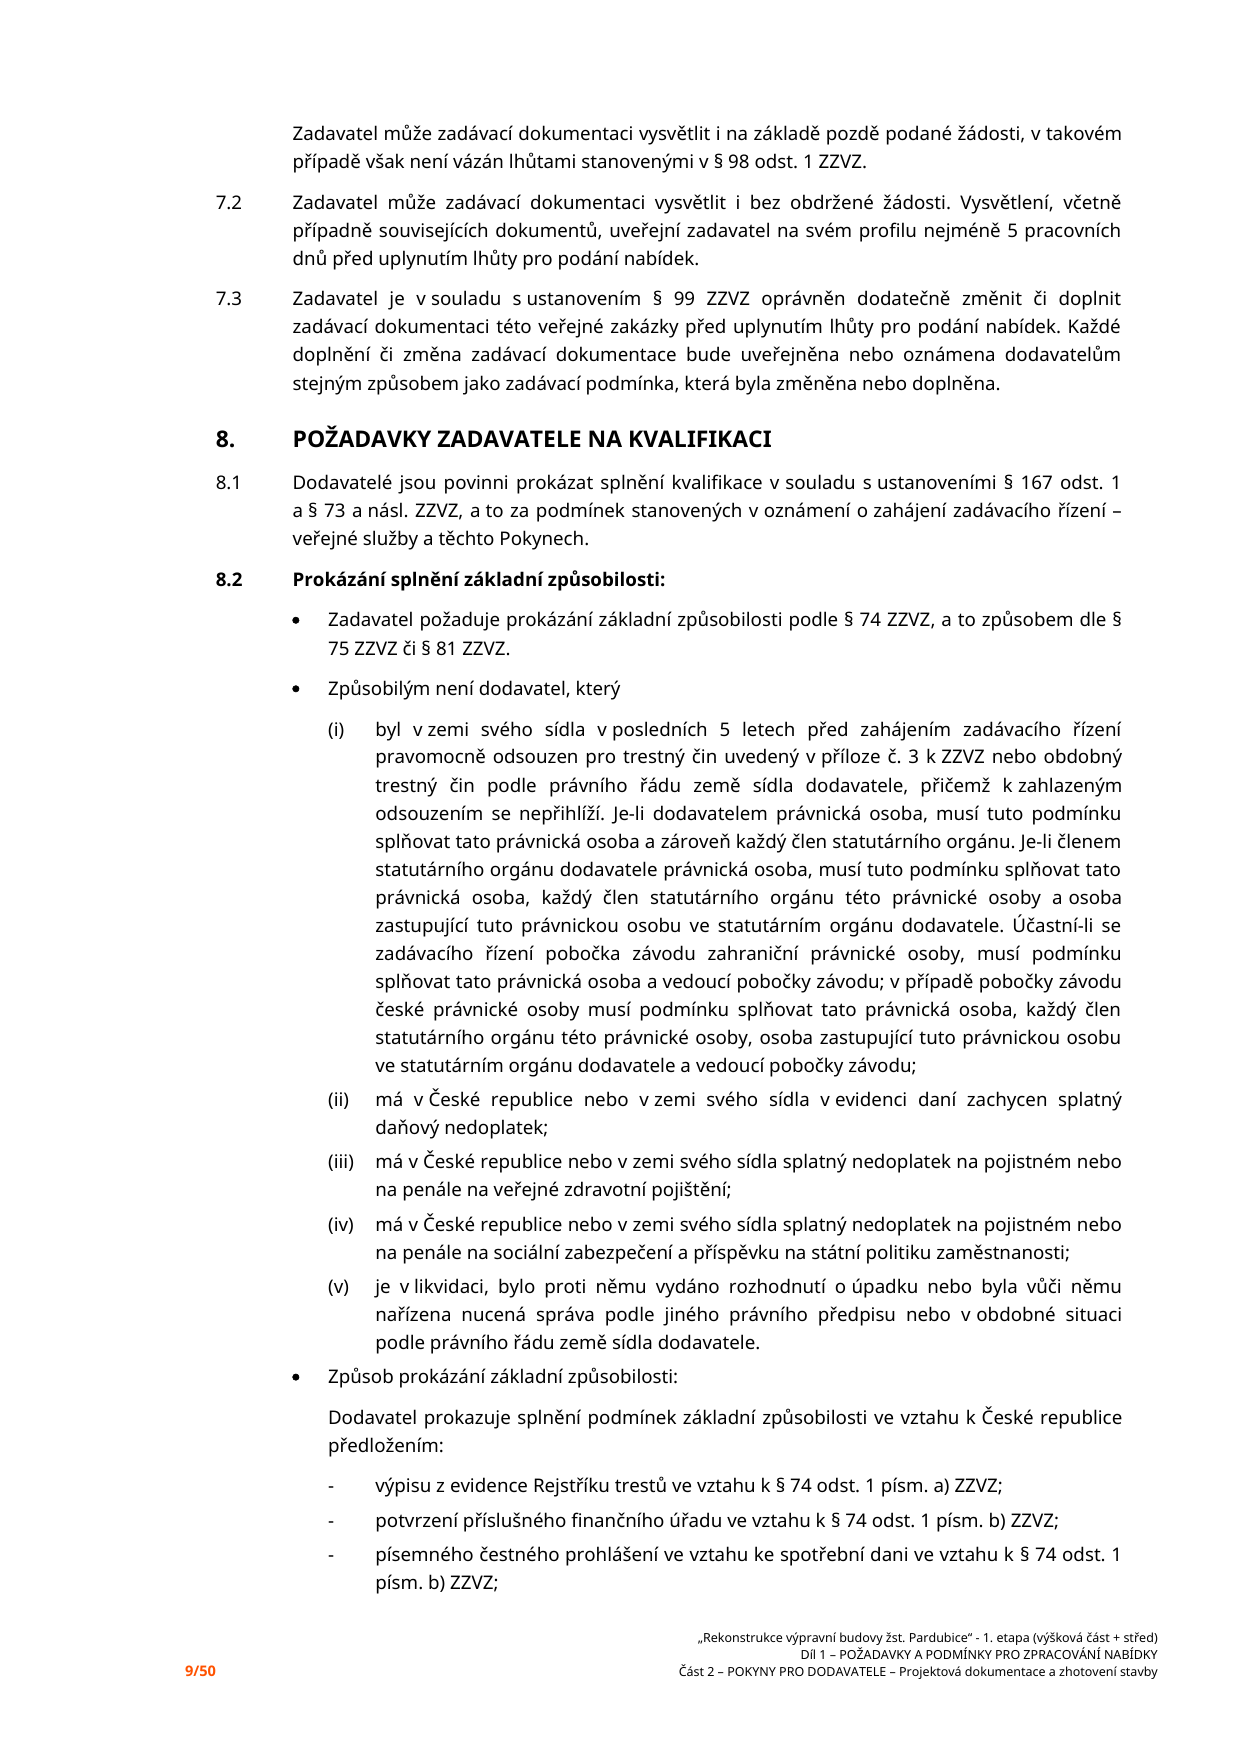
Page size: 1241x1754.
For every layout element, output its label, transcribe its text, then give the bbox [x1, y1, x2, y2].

text POŽADAVKY ZADAVATELE NA KVALIFIKACI [216, 423, 1122, 454]
text výpisu z evidence Rejstříku trestů ve vztahu k § 74 odst. 1 písm. a) ZZVZ; [328, 1473, 1122, 1498]
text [216, 121, 1122, 174]
text Prokázání splnění základní způsobilosti: [216, 566, 1122, 592]
text byl v zemi svého sídla v posledních 5 letech před zahájením zadávacího řízení pravomocně odsouzen pro trestný čin uvedený v příloze č. 3 k ZZVZ nebo obdobný trestný čin podle právního řádu země sídla dodavatele, přičemž k zahlazeným odsouzením se nepřihlíží. Je-li dodavatelem právnická osoba, musí tuto podmínku splňovat tato právnická osoba a zároveň každý člen statutárního orgánu. Je-li členem statutárního orgánu dodavatele právnická osoba, musí tuto podmínku splňovat tato právnická osoba, každý člen statutárního orgánu této právnické osoby a osoba zastupující tuto právnickou osobu ve statutárním orgánu dodavatele. Účastní-li se zadávacího řízení pobočka závodu zahraniční právnické osoby, musí podmínku splňovat tato právnická osoba a vedoucí pobočky závodu; v případě pobočky závodu české právnické osoby musí podmínku splňovat tato právnická osoba, každý člen statutárního orgánu této právnické osoby, osoba zastupující tuto právnickou osobu ve statutárním orgánu dodavatele a vedoucí pobočky závodu; [328, 716, 1122, 1078]
text Zadavatel je v souladu s ustanovením § 99 ZZVZ oprávněn dodatečně změnit či doplnit zadávací dokumentaci této veřejné zakázky před uplynutím lhůty pro podání nabídek. Každé doplnění či změna zadávací dokumentace bude uveřejněna nebo oznámena dodavatelům stejným způsobem jako zadávací podmínka, která byla změněna nebo doplněna. [216, 286, 1122, 395]
text Způsobilým není dodavatel, který [292, 675, 1122, 701]
text má v České republice nebo v zemi svého sídla splatný nedoplatek na pojistném nebo na penále na sociální zabezpečení a příspěvku na státní politiku zaměstnanosti; [328, 1211, 1122, 1264]
text Zadavatel požaduje prokázání základní způsobilosti podle § 74 ZZVZ, a to způsobem dle § 75 ZZVZ či § 81 ZZVZ. [292, 607, 1122, 660]
text Dodavatelé jsou povinni prokázat splnění kvalifikace v souladu s ustanoveními § 167 odst. 1 a § 73 a násl. ZZVZ, a to za podmínek stanovených v oznámení o zahájení zadávacího řízení – veřejné služby a těchto Pokynech. [216, 470, 1122, 551]
text Dodavatel prokazuje splnění podmínek základní způsobilosti ve vztahu k České republice předložením: [328, 1404, 1122, 1458]
text je v likvidaci, bylo proti němu vydáno rozhodnutí o úpadku nebo byla vůči němu nařízena nucená správa podle jiného právního předpisu nebo v obdobné situaci podle právního řádu země sídla dodavatele. [328, 1273, 1122, 1355]
text potvrzení příslušného finančního úřadu ve vztahu k § 74 odst. 1 písm. b) ZZVZ; [328, 1507, 1122, 1532]
text má v České republice nebo v zemi svého sídla v evidenci daní zachycen splatný daňový nedoplatek; [328, 1086, 1122, 1140]
text má v České republice nebo v zemi svého sídla splatný nedoplatek na pojistném nebo na penále na veřejné zdravotní pojištění; [328, 1149, 1122, 1202]
text písemného čestného prohlášení ve vztahu ke spotřební dani ve vztahu k § 74 odst. 1 písm. b) ZZVZ; [328, 1541, 1122, 1595]
text Zadavatel může zadávací dokumentaci vysvětlit i bez obdržené žádosti. Vysvětlení, včetně případně souvisejících dokumentů, uveřejní zadavatel na svém profilu nejméně 5 pracovních dnů před uplynutím lhůty pro podání nabídek. [216, 189, 1122, 271]
text Způsob prokázání základní způsobilosti: [292, 1363, 1122, 1389]
